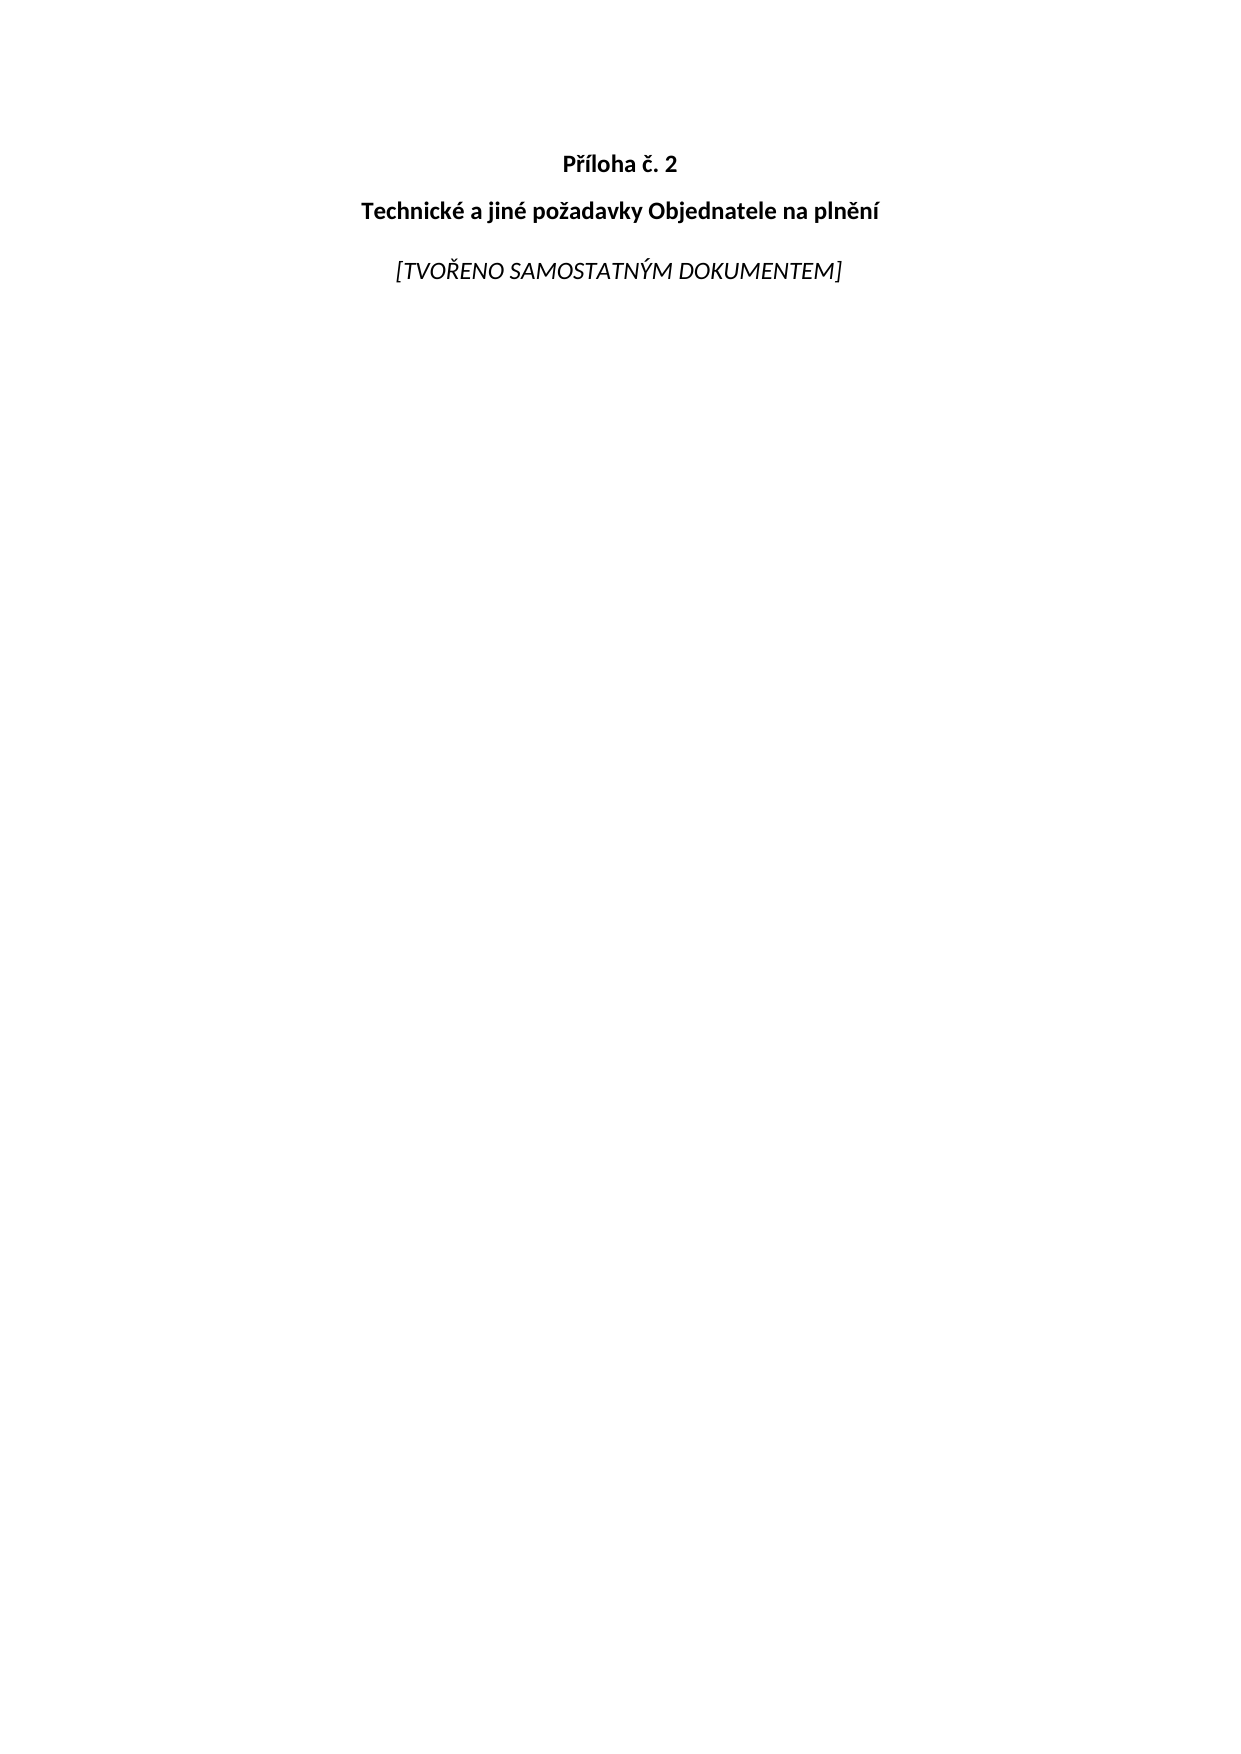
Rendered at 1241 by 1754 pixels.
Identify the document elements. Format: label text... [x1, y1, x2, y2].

text Technické a jiné požadavky Objednatele na plnění [148, 195, 1092, 226]
text Příloha č. 2 [148, 148, 1092, 178]
text [TVOŘENO SAMOSTATNÝM DOKUMENTEM] [148, 255, 1092, 286]
